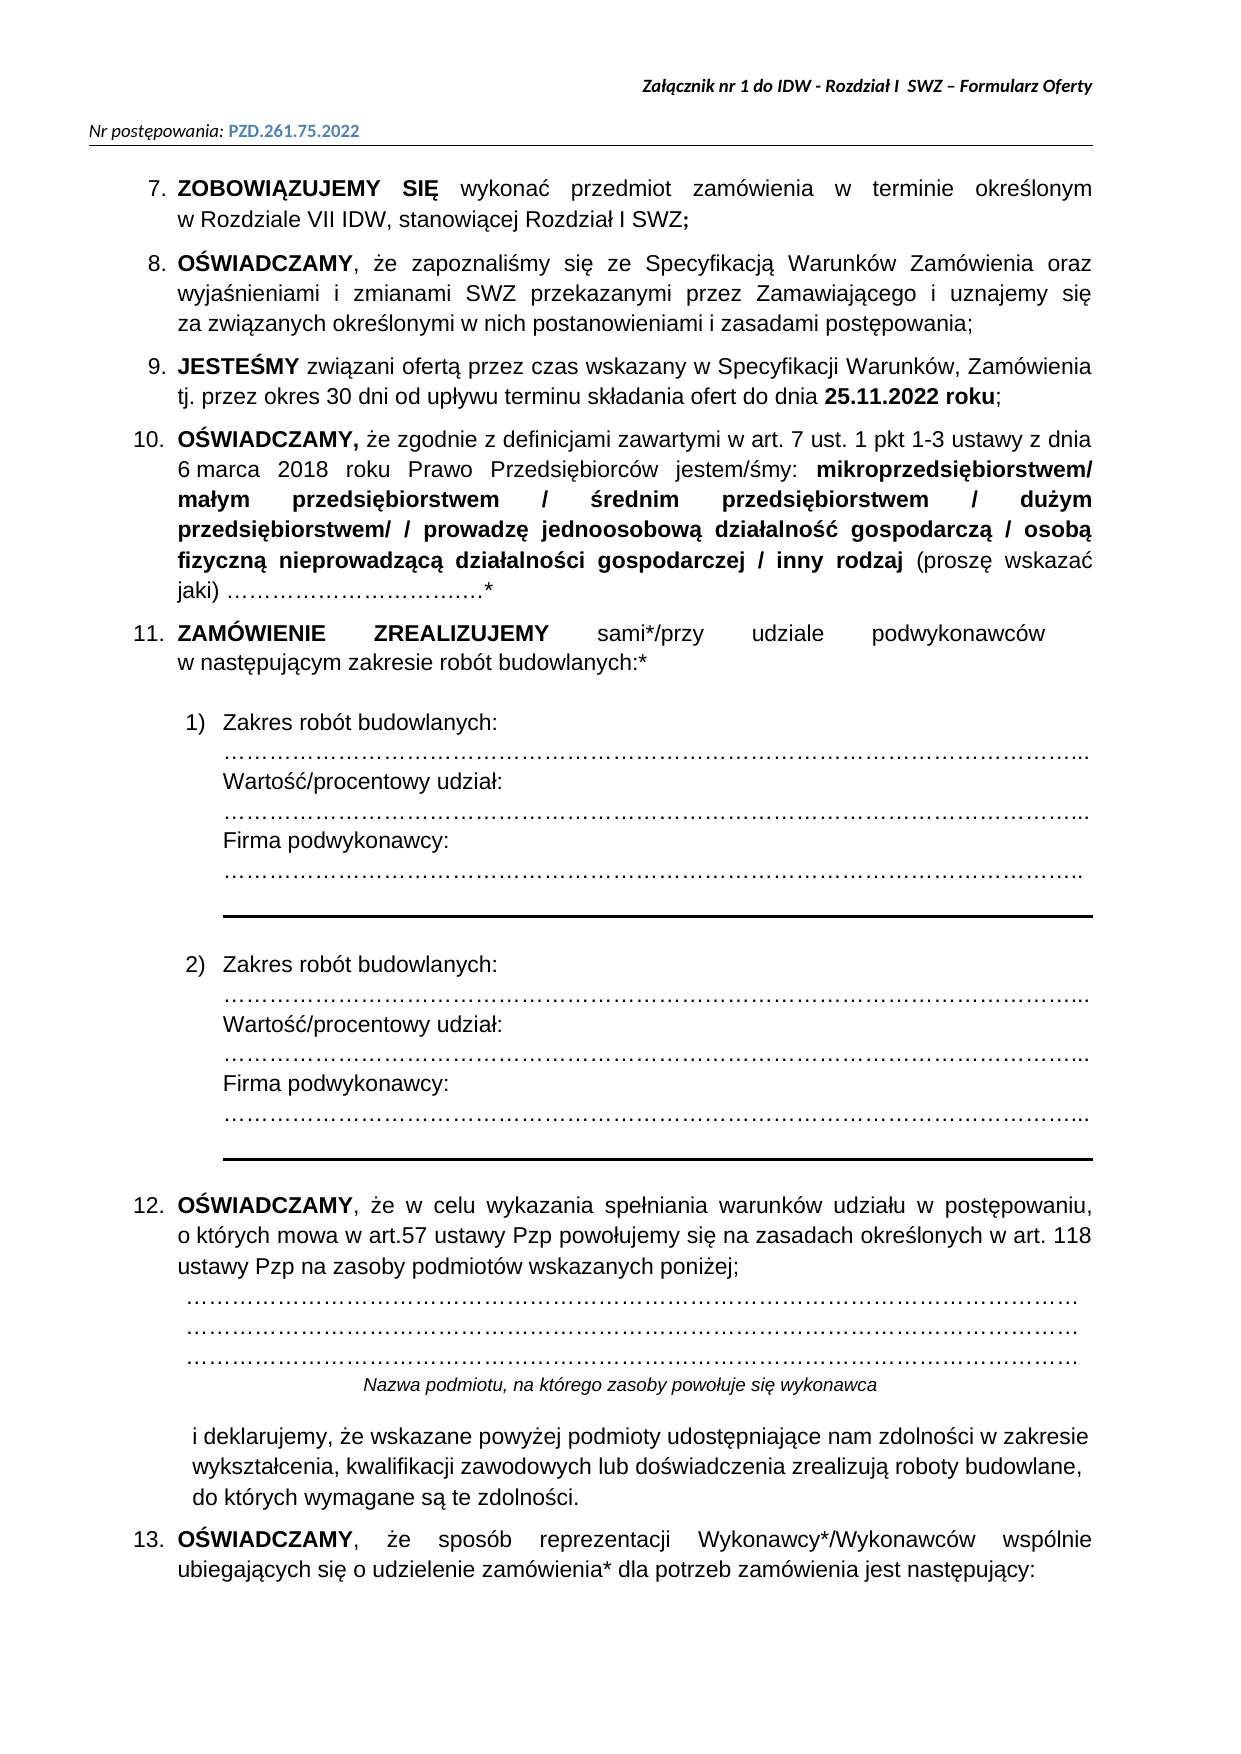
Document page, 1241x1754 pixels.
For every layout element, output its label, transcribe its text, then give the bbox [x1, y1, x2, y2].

list ZAMÓWIENIE ZREALIZUJEMY sami*/przy udziale podwykonawców w następującym zakresie robót budowlanych:* [133, 619, 1093, 676]
text …………………………………………………………………………………………………... [223, 1100, 1093, 1126]
list ……………………………………………………………………………………………………………………………………………………………………………………………………………………………………………………………………………………………………………………… [185, 1283, 1093, 1370]
list OŚWIADCZAMY, że sposób reprezentacji Wykonawcy*/Wykonawców wspólnie ubiegających się o udzielenie zamówienia* dla potrzeb zamówienia jest następujący: [133, 1526, 1093, 1583]
list JESTEŚMY związani ofertą przez czas wskazany w Specyfikacji Warunków, Zamówienia tj. przez okres 30 dni od upływu terminu składania ofert do dnia 25.11.2022 roku; [148, 353, 1093, 409]
text Firma podwykonawcy: [223, 827, 1093, 854]
text Wartość/procentowy udział: [223, 1011, 1093, 1037]
list OŚWIADCZAMY, że w celu wykazania spełniania warunków udziału w postępowaniu, o których mowa w art.57 ustawy Pzp powołujemy się na zasadach określonych w art. 118 ustawy Pzp na zasoby podmiotów wskazanych poniżej; [133, 1192, 1093, 1279]
text Firma podwykonawcy: [223, 1070, 1093, 1096]
list Zakres robót budowlanych: [185, 951, 1093, 978]
list OŚWIADCZAMY, że zgodnie z definicjami zawartymi w art. 7 ust. 1 pkt 1-3 ustawy z dnia 6 marca 2018 roku Prawo Przedsiębiorców jestem/śmy: mikroprzedsiębiorstwem/ małym przedsiębiorstwem / średnim przedsiębiorstwem / dużym przedsiębiorstwem/ / prowadzę jednoosobową działalność gospodarczą / osobą fizyczną nieprowadzącą działalności gospodarczej / inny rodzaj (proszę wskazać jaki) ………………………….…* [133, 426, 1093, 603]
text …………………………………………………………………………………………………... [223, 1040, 1093, 1067]
text …………………………………………………………………………………………………... [223, 738, 1093, 764]
text Nazwa podmiotu, na którego zasoby powołuje się wykonawca [148, 1373, 1093, 1395]
text i deklarujemy, że wskazane powyżej podmioty udostępniające nam zdolności w zakresie wykształcenia, kwalifikacji zawodowych lub doświadczenia zrealizują roboty budowlane, do których wymagane są te zdolności. [192, 1423, 1093, 1510]
list OŚWIADCZAMY, że zapoznaliśmy się ze Specyfikacją Warunków Zamówienia oraz wyjaśnieniami i zmianami SWZ przekazanymi przez Zamawiającego i uznajemy się za związanych określonymi w nich postanowieniami i zasadami postępowania; [148, 250, 1093, 336]
list Zakres robót budowlanych: [185, 708, 1093, 735]
text ………………………………………………………………………………………………….. [223, 857, 1093, 883]
text …………………………………………………………………………………………………... [223, 981, 1093, 1007]
text …………………………………………………………………………………………………... [223, 798, 1093, 824]
text Wartość/procentowy udział: [223, 768, 1093, 794]
list ZOBOWIĄZUJEMY SIĘ wykonać przedmiot zamówienia w terminie określonym w Rozdziale VII IDW, stanowiącej Rozdział I SWZ; [148, 174, 1093, 233]
